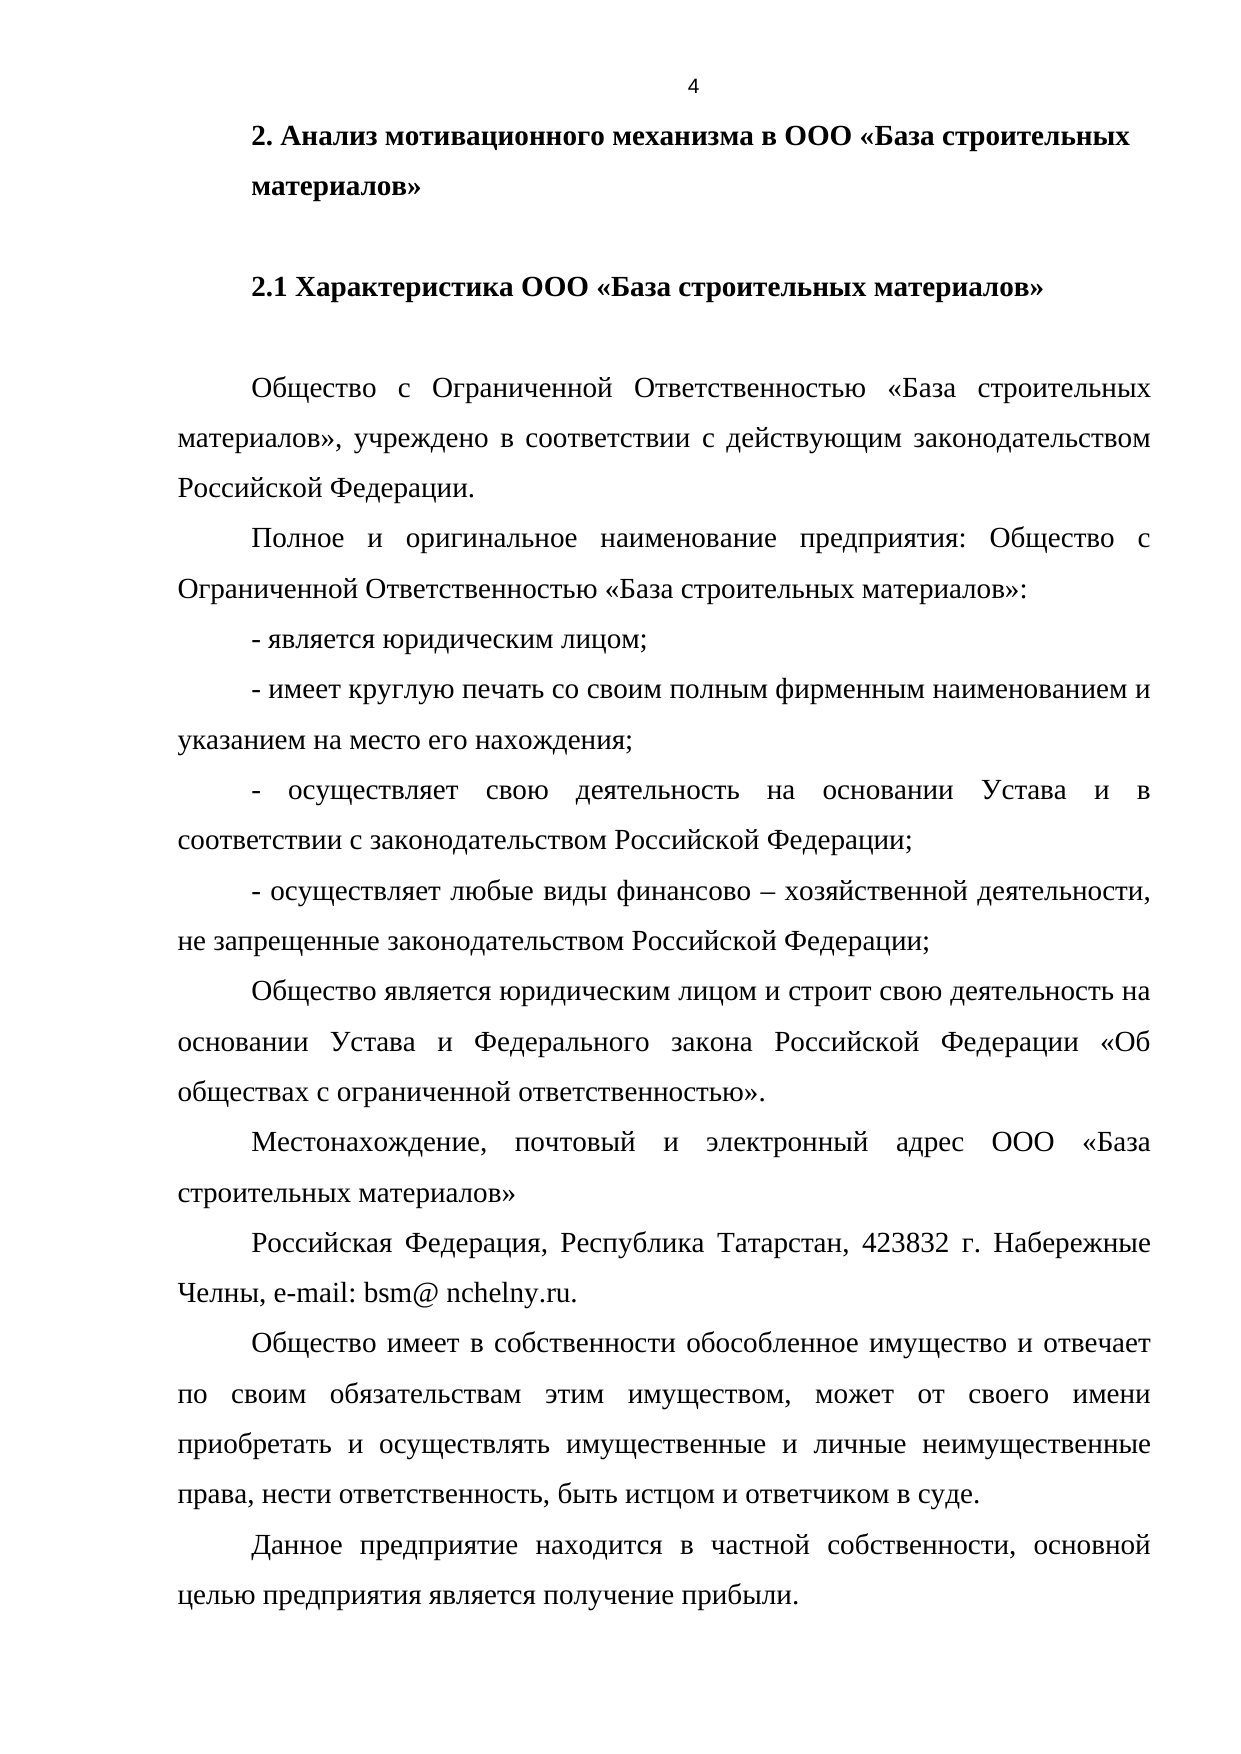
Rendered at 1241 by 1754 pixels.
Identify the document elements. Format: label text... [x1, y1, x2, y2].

text 2.1 Характеристика ООО «База строительных материалов» [177, 269, 1152, 303]
text - осуществляет свою деятельность на основании Устава и в соответствии с законодательством Российской Федерации; [177, 772, 1152, 856]
text Общество имеет в собственности обособленное имущество и отвечает по своим обязательствам этим имуществом, может от своего имени приобретать и осуществлять имущественные и личные неимущественные права, нести ответственность, быть истцом и ответчиком в суде. [177, 1326, 1152, 1510]
text Российская Федерация, Республика Татарстан, 423832 г. Набережные Челны, е-mail: bsm@ nchelny.ru. [177, 1225, 1152, 1309]
text 2. Анализ мотивационного механизма в ООО «База строительных [177, 118, 1152, 152]
text материалов» [177, 168, 1152, 202]
text - осуществляет любые виды финансово – хозяйственной деятельности, не запрещенные законодательством Российской Федерации; [177, 873, 1152, 957]
text Местонахождение, почтовый и электронный адрес ООО «База строительных материалов» [177, 1124, 1152, 1208]
text Полное и оригинальное наименование предприятия: Общество с Ограниченной Ответственностью «База строительных материалов»: [177, 521, 1152, 604]
text - является юридическим лицом; [177, 621, 1152, 655]
text Данное предприятие находится в частной собственности, основной целью предприятия является получение прибыли. [177, 1527, 1152, 1611]
text - имеет круглую печать со своим полным фирменным наименованием и указанием на место его нахождения; [177, 672, 1152, 755]
text Общество является юридическим лицом и строит свою деятельность на основании Устава и Федерального закона Российской Федерации «Об обществах с ограниченной ответственностью». [177, 973, 1152, 1108]
text Общество с Ограниченной Ответственностью «База строительных материалов», учреждено в соответствии с действующим законодательством Российской Федерации. [177, 370, 1152, 504]
